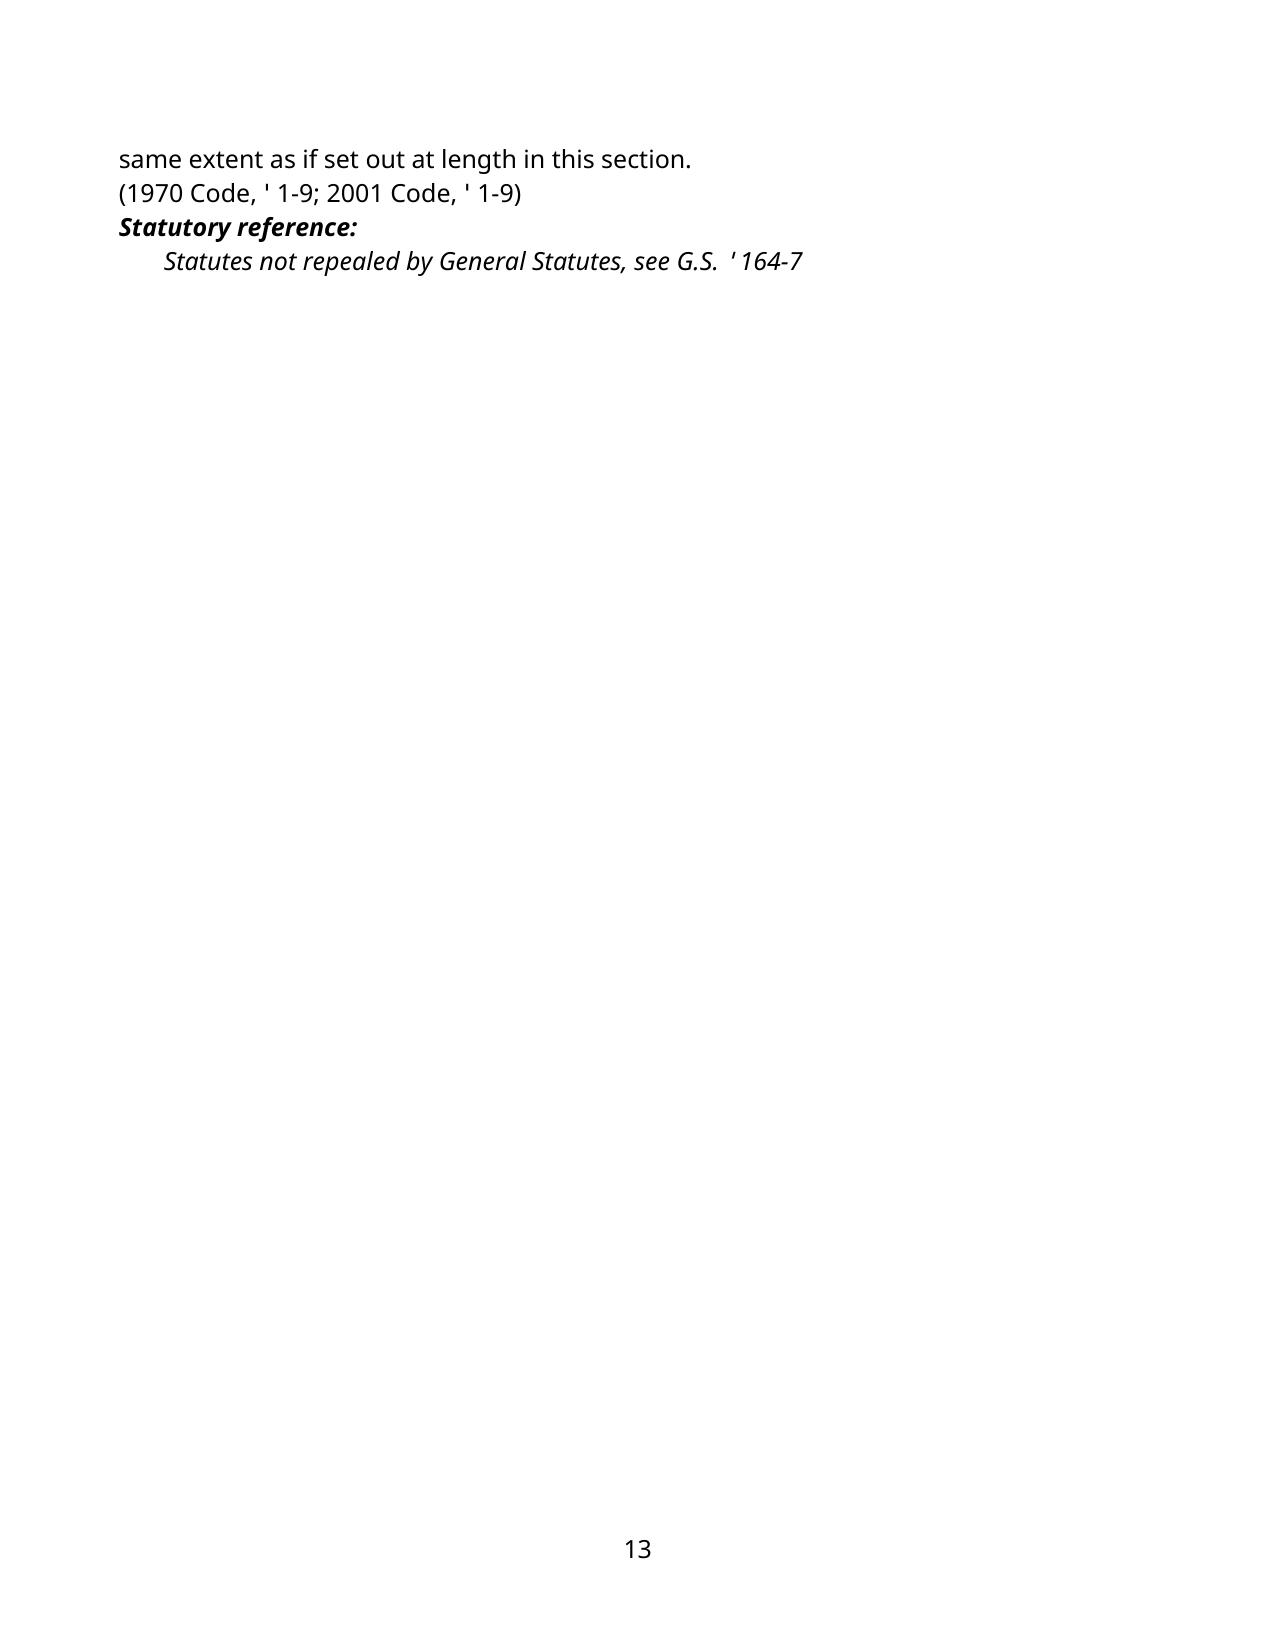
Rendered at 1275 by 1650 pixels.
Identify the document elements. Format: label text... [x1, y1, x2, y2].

text Statutes not repealed by General Statutes, see G.S. 164-7 [118, 243, 1157, 277]
text (1970 Code, 1-9; 2001 Code, 1-9) [118, 175, 1157, 209]
text Statutory reference: [118, 209, 1157, 243]
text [118, 141, 1157, 175]
